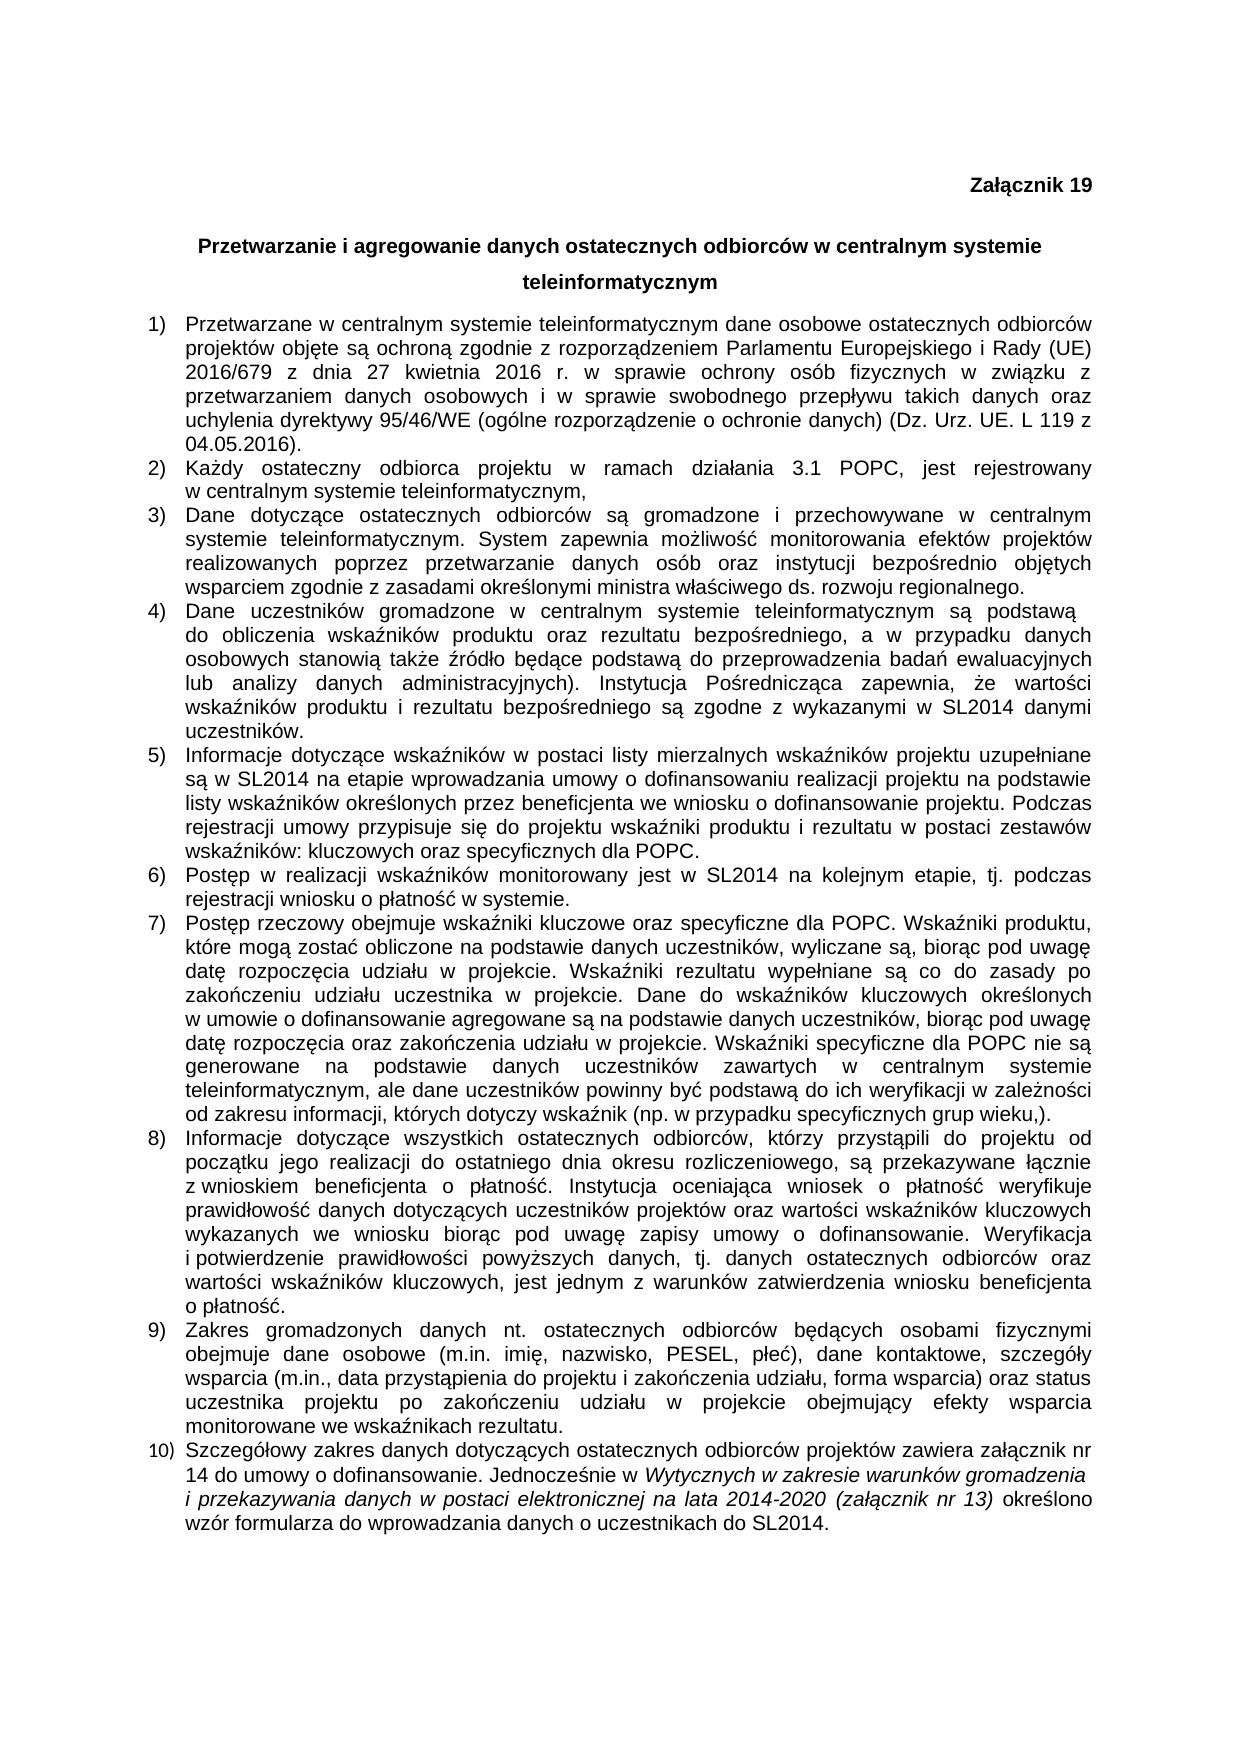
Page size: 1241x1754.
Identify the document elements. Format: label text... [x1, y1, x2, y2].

list Informacje dotyczące wszystkich ostatecznych odbiorców, którzy przystąpili do projektu od początku jego realizacji do ostatniego dnia okresu rozliczeniowego, są przekazywane łącznie z wnioskiem beneficjenta o płatność. Instytucja oceniająca wniosek o płatność weryfikuje prawidłowość danych dotyczących uczestników projektów oraz wartości wskaźników kluczowych wykazanych we wniosku biorąc pod uwagę zapisy umowy o dofinansowanie. Weryfikacja i potwierdzenie prawidłowości powyższych danych, tj. danych ostatecznych odbiorców oraz wartości wskaźników kluczowych, jest jednym z warunków zatwierdzenia wniosku beneficjenta o płatność. [148, 1126, 1093, 1318]
list Zakres gromadzonych danych nt. ostatecznych odbiorców będących osobami fizycznymi obejmuje dane osobowe (m.in. imię, nazwisko, PESEL, płeć), dane kontaktowe, szczegóły wsparcia (m.in., data przystąpienia do projektu i zakończenia udziału, forma wsparcia) oraz status uczestnika projektu po zakończeniu udziału w projekcie obejmujący efekty wsparcia monitorowane we wskaźnikach rezultatu. [148, 1318, 1093, 1438]
list Postęp w realizacji wskaźników monitorowany jest w SL2014 na kolejnym etapie, tj. podczas rejestracji wniosku o płatność w systemie. [148, 863, 1093, 911]
subtitle Załącznik 19 [148, 173, 1093, 197]
list Każdy ostateczny odbiorca projektu w ramach działania 3.1 POPC, jest rejestrowany w centralnym systemie teleinformatycznym, [148, 455, 1093, 503]
list Szczegółowy zakres danych dotyczących ostatecznych odbiorców projektów zawiera załącznik nr 14 do umowy o dofinansowanie. Jednocześnie w Wytycznych w zakresie warunków gromadzenia i przekazywania danych w postaci elektronicznej na lata 2014-2020 (załącznik nr 13) określono wzór formularza do wprowadzania danych o uczestnikach do SL2014. [148, 1438, 1093, 1535]
list Dane dotyczące ostatecznych odbiorców są gromadzone i przechowywane w centralnym systemie teleinformatycznym. System zapewnia możliwość monitorowania efektów projektów realizowanych poprzez przetwarzanie danych osób oraz instytucji bezpośrednio objętych wsparciem zgodnie z zasadami określonymi ministra właściwego ds. rozwoju regionalnego. [148, 503, 1093, 599]
list Postęp rzeczowy obejmuje wskaźniki kluczowe oraz specyficzne dla POPC. Wskaźniki produktu, które mogą zostać obliczone na podstawie danych uczestników, wyliczane są, biorąc pod uwagę datę rozpoczęcia udziału w projekcie. Wskaźniki rezultatu wypełniane są co do zasady po zakończeniu udziału uczestnika w projekcie. Dane do wskaźników kluczowych określonych w umowie o dofinansowanie agregowane są na podstawie danych uczestników, biorąc pod uwagę datę rozpoczęcia oraz zakończenia udziału w projekcie. Wskaźniki specyficzne dla POPC nie są generowane na podstawie danych uczestników zawartych w centralnym systemie teleinformatycznym, ale dane uczestników powinny być podstawą do ich weryfikacji w zależności od zakresu informacji, których dotyczy wskaźnik (np. w przypadku specyficznych grup wieku,). [148, 911, 1093, 1126]
list Informacje dotyczące wskaźników w postaci listy mierzalnych wskaźników projektu uzupełniane są w SL2014 na etapie wprowadzania umowy o dofinansowaniu realizacji projektu na podstawie listy wskaźników określonych przez beneficjenta we wniosku o dofinansowanie projektu. Podczas rejestracji umowy przypisuje się do projektu wskaźniki produktu i rezultatu w postaci zestawów wskaźników: kluczowych oraz specyficznych dla POPC. [148, 743, 1093, 863]
list Dane uczestników gromadzone w centralnym systemie teleinformatycznym są podstawą do obliczenia wskaźników produktu oraz rezultatu bezpośredniego, a w przypadku danych osobowych stanowią także źródło będące podstawą do przeprowadzenia badań ewaluacyjnych lub analizy danych administracyjnych). Instytucja Pośrednicząca zapewnia, że wartości wskaźników produktu i rezultatu bezpośredniego są zgodne z wykazanymi w SL2014 danymi uczestników. [148, 599, 1093, 743]
list Przetwarzane w centralnym systemie teleinformatycznym dane osobowe ostatecznych odbiorców projektów objęte są ochroną zgodnie z rozporządzeniem Parlamentu Europejskiego i Rady (UE) 2016/679 z dnia 27 kwietnia 2016 r. w sprawie ochrony osób fizycznych w związku z przetwarzaniem danych osobowych i w sprawie swobodnego przepływu takich danych oraz uchylenia dyrektywy 95/46/WE (ogólne rozporządzenie o ochronie danych) (Dz. Urz. UE. L 119 z 04.05.2016). [148, 312, 1093, 455]
subtitle Przetwarzanie i agregowanie danych ostatecznych odbiorców w centralnym systemie teleinformatycznym [148, 233, 1093, 293]
